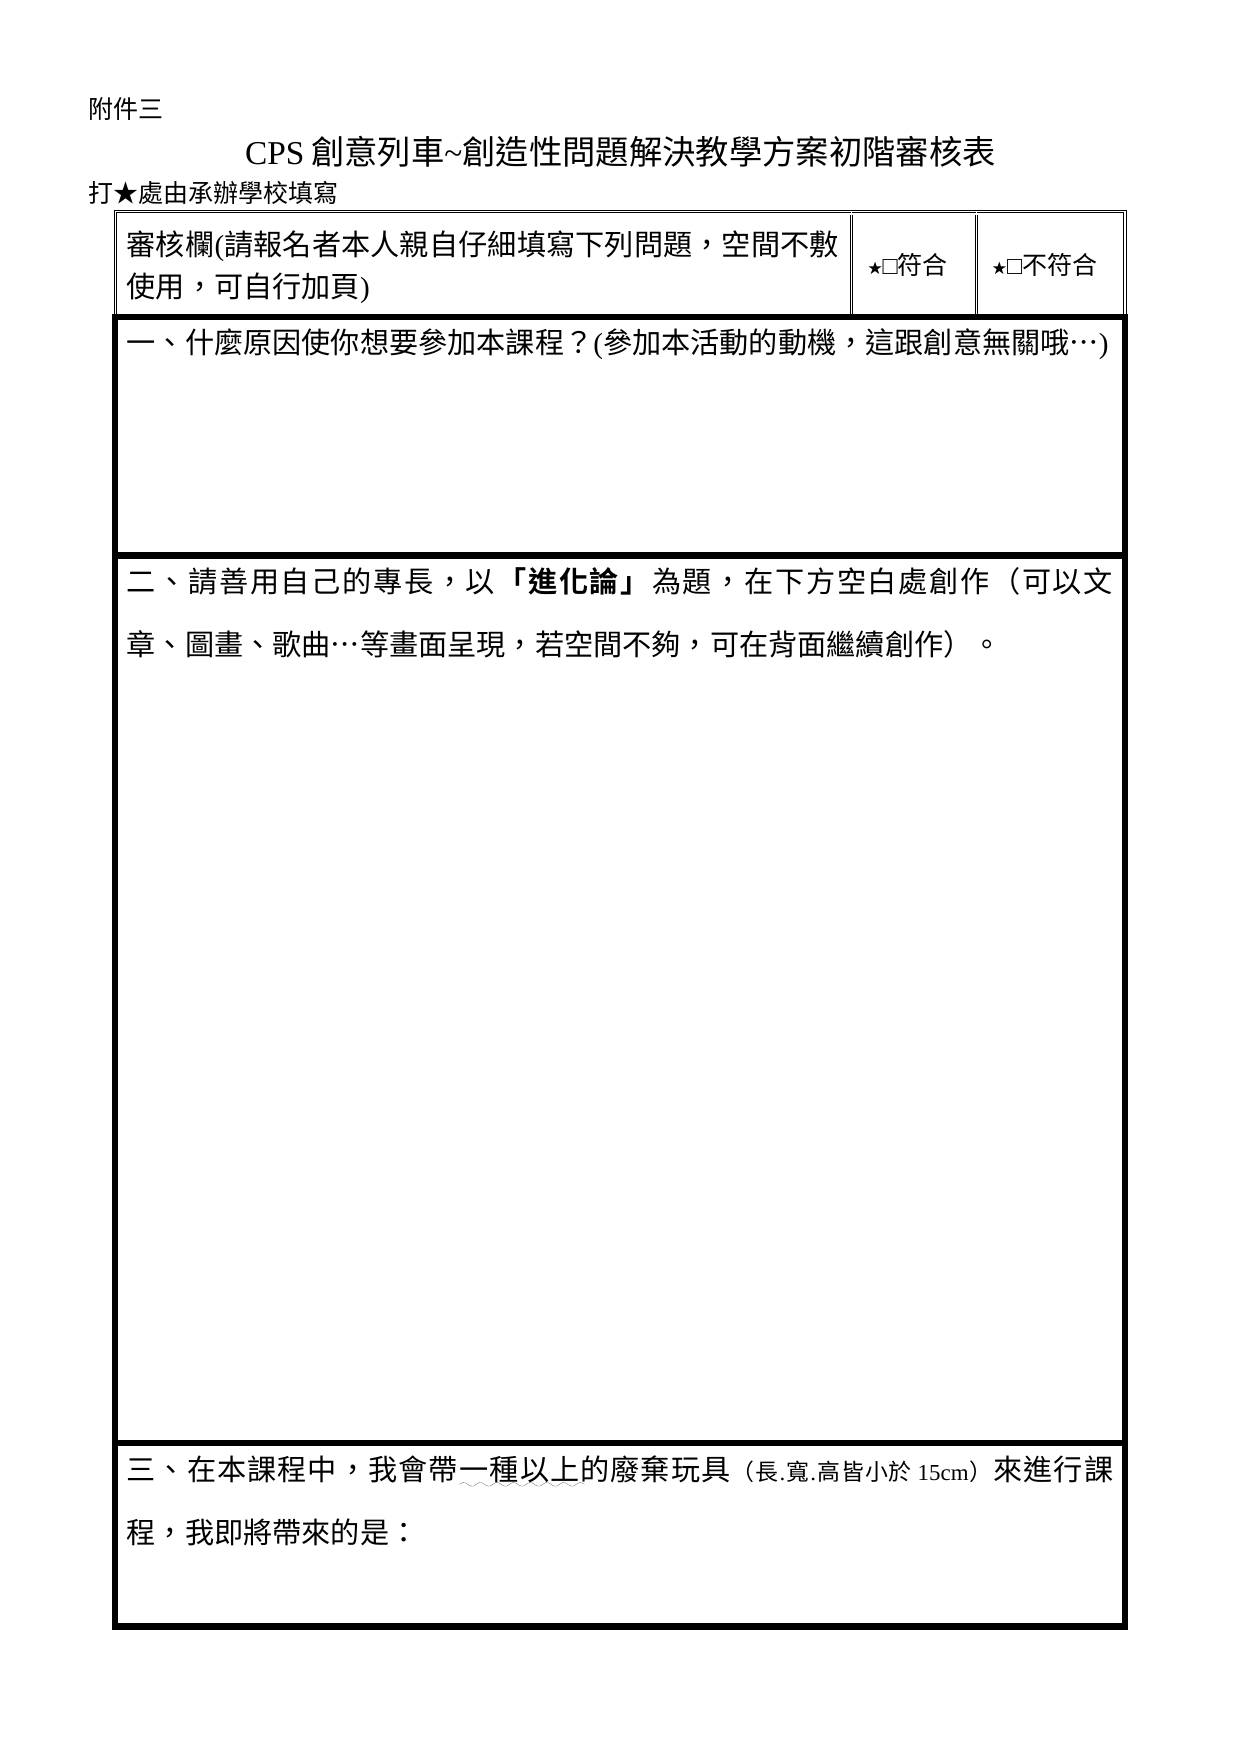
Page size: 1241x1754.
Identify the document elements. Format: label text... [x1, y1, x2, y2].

text CPS創意列車~創造性問題解決教學方案初階審核表 [89, 126, 1152, 174]
text 附件三 [89, 89, 1152, 126]
table_header ★□符合 [851, 213, 976, 313]
table_header ★□不符合 [976, 213, 1123, 313]
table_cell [118, 1446, 1122, 1623]
table_cell 二、請善用自己的專長，以「進化論」為題，在下方空白處創作（可以文章、圖畫、歌曲…等畫面呈現，若空間不夠，可在背面繼續創作）。 [118, 559, 1122, 1440]
table_cell 一、什麼原因使你想要參加本課程？(參加本活動的動機，這跟創意無關哦…) [118, 320, 1122, 552]
text 打★處由承辦學校填寫 [89, 174, 1152, 210]
table_header 審核欄(請報名者本人親自仔細填寫下列問題，空間不敷使用，可自行加頁) [117, 213, 851, 313]
